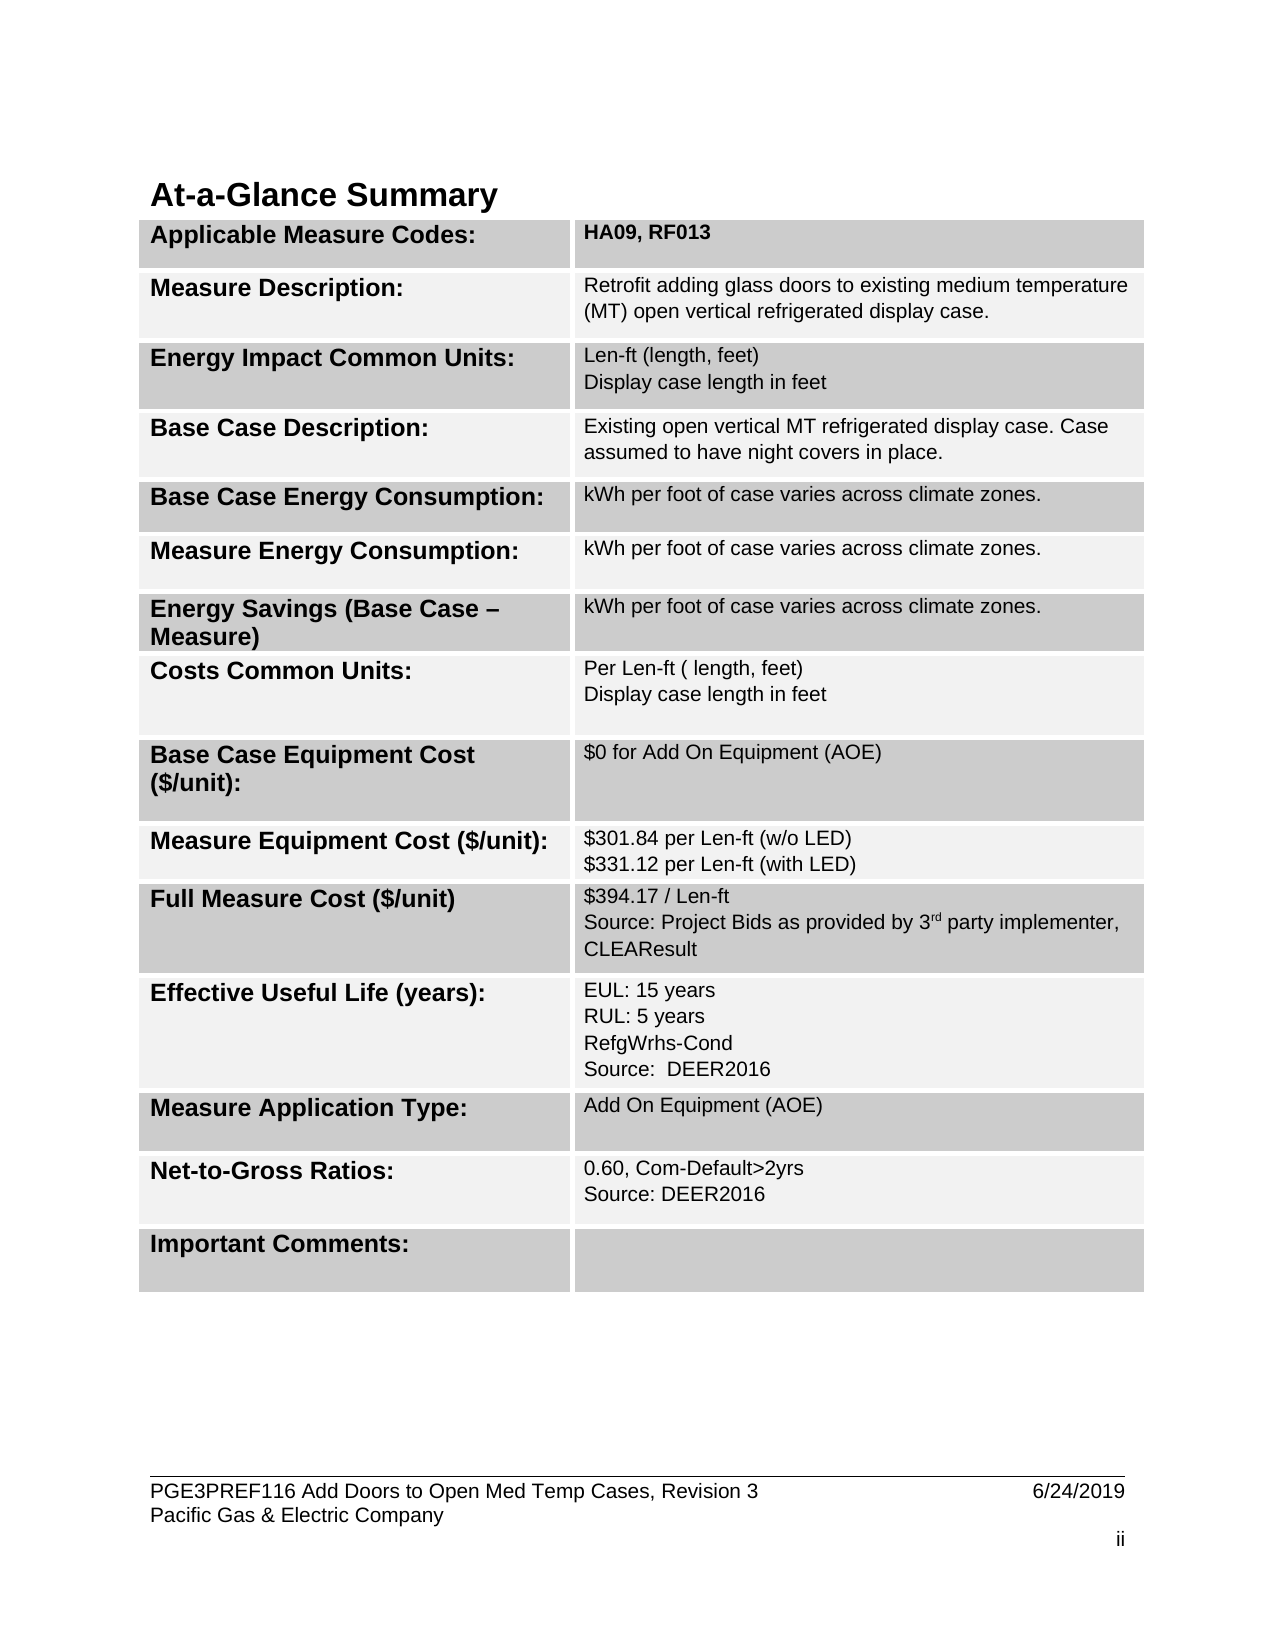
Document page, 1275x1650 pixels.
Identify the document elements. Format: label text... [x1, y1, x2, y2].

table_cell Base Case Energy Consumption: [139, 482, 570, 532]
subtitle At-a-Glance Summary [150, 175, 1125, 213]
table_header Applicable Measure Codes: [139, 220, 570, 268]
table_cell kWh per foot of case varies across climate zones. [575, 536, 1144, 589]
table_cell Net-to-Gross Ratios: [139, 1156, 570, 1224]
table_cell Important Comments: [139, 1229, 570, 1292]
table_cell $301.84 per Len-ft (w/o LED) $331.12 per Len-ft (with LED) [575, 826, 1144, 879]
table_cell Measure Application Type: [139, 1093, 570, 1151]
table_cell Costs Common Units: [139, 656, 570, 735]
table_cell Energy Impact Common Units: [139, 343, 570, 409]
table_cell Effective Useful Life (years): [139, 978, 570, 1088]
table_cell $394.17 / Len-ft Source: Project Bids as provided by 3rd party implementer, CLEAResult [575, 884, 1144, 973]
table_cell Retrofit adding glass doors to existing medium temperature (MT) open vertical refrigerated display case. [575, 273, 1144, 338]
table_cell Len-ft (length, feet) Display case length in feet [575, 343, 1144, 409]
table_cell Base Case Description: [139, 413, 570, 477]
table_cell kWh per foot of case varies across climate zones. [575, 594, 1144, 651]
table_header HA09, RF013 [575, 220, 1144, 268]
table_cell Per Len-ft ( length, feet) Display case length in feet [575, 656, 1144, 735]
table_cell kWh per foot of case varies across climate zones. [575, 482, 1144, 532]
table_cell $0 for Add On Equipment (AOE) [575, 740, 1144, 821]
table_cell Base Case Equipment Cost ($/unit): [139, 740, 570, 821]
table_cell [575, 1229, 1144, 1292]
table_cell Add On Equipment (AOE) [575, 1093, 1144, 1151]
table_cell Existing open vertical MT refrigerated display case. Case assumed to have night covers in place. [575, 413, 1144, 477]
table_cell Full Measure Cost ($/unit) [139, 884, 570, 973]
table_cell Measure Energy Consumption: [139, 536, 570, 589]
table_cell Measure Description: [139, 273, 570, 338]
table_cell Energy Savings (Base Case – Measure) [139, 594, 570, 651]
table_cell Measure Equipment Cost ($/unit): [139, 826, 570, 879]
table_cell EUL: 15 years RUL: 5 years RefgWrhs-Cond Source: DEER2016 [575, 978, 1144, 1088]
table_cell 0.60, Com-Default>2yrs Source: DEER2016 [575, 1156, 1144, 1224]
